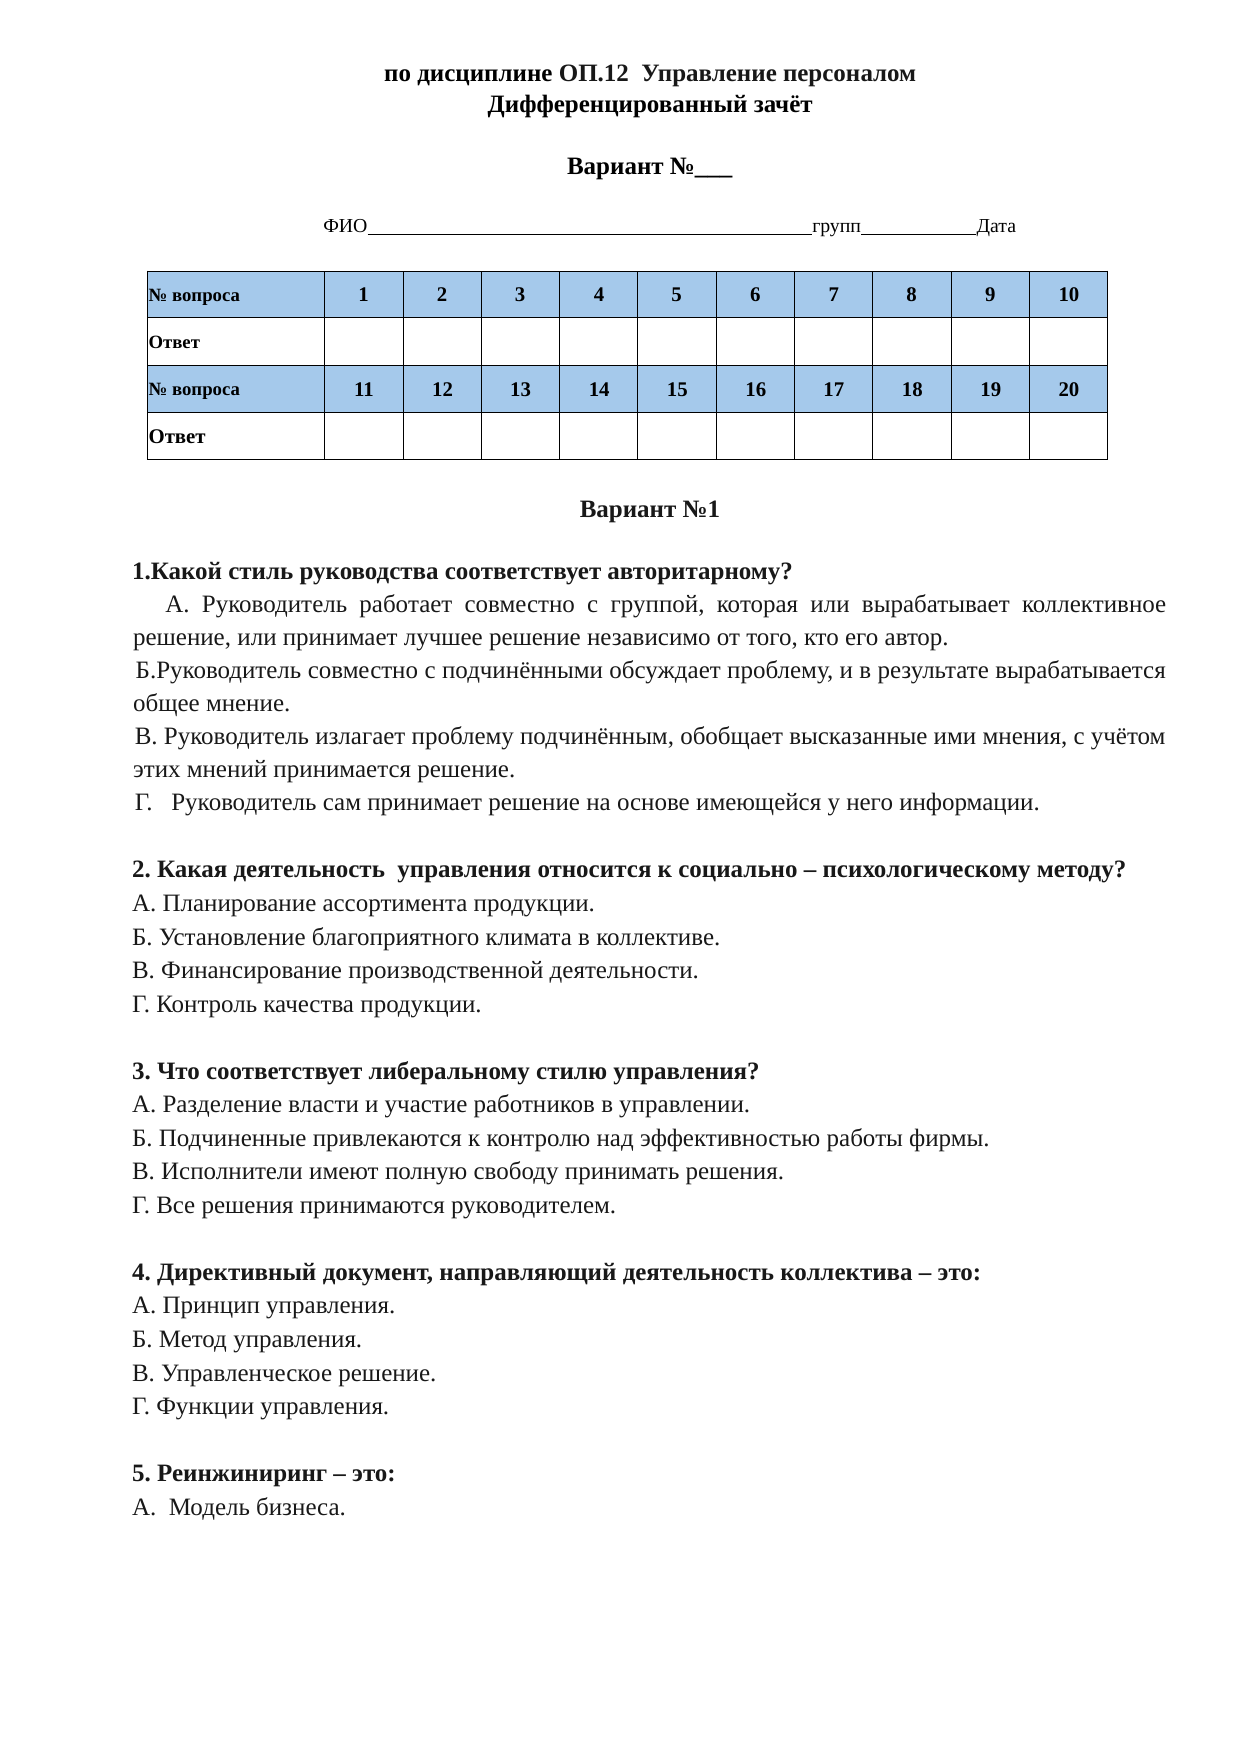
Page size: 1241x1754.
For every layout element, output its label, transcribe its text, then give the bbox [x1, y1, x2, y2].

text А. Руководитель работает совместно с группой, которая или вырабатывает коллективное решение, или принимает лучшее решение независимо от того, кто его автор. [103, 589, 1167, 651]
text Б. Метод управления. [132, 1324, 1167, 1353]
table_cell [952, 413, 1029, 459]
subtitle Вариант №1 [133, 494, 1166, 522]
table_header 6 [717, 272, 794, 317]
table_cell 11 [325, 366, 403, 412]
table_cell 15 [638, 366, 716, 412]
table_cell 13 [482, 366, 559, 412]
table_cell [717, 413, 794, 459]
table_cell [1030, 318, 1107, 365]
table_header 1 [325, 272, 403, 317]
table_header 5 [638, 272, 716, 317]
table_cell [1030, 413, 1107, 459]
table_cell [325, 318, 403, 365]
text Г. Руководитель сам принимает решение на основе имеющейся у него информации. [103, 787, 1167, 816]
table_cell [795, 318, 872, 365]
text В. Исполнители имеют полную свободу принимать решения. [132, 1156, 1167, 1185]
table_cell 12 [404, 366, 481, 412]
table_cell [404, 318, 481, 365]
text В. Финансирование производственной деятельности. [132, 955, 1167, 984]
text А. Планирование ассортимента продукции. [132, 888, 1167, 917]
text Б. Подчиненные привлекаются к контролю над эффективностью работы фирмы. [132, 1123, 1167, 1152]
table_header 4 [560, 272, 637, 317]
table_cell [638, 318, 716, 365]
table_cell 16 [717, 366, 794, 412]
text по дисциплине ОП.12 Управление персоналом [133, 58, 1167, 87]
text Б.Руководитель совместно с подчинёнными обсуждает проблему, и в результате вырабатывается общее мнение. [103, 656, 1167, 717]
table_cell [482, 413, 559, 459]
table_cell [795, 413, 872, 459]
table_cell [325, 413, 403, 459]
table_header 9 [952, 272, 1029, 317]
table_header 3 [482, 272, 559, 317]
text 5. Реинжиниринг – это: [132, 1458, 1167, 1487]
table_cell № вопроса [148, 366, 324, 412]
table_cell [560, 413, 637, 459]
text Б. Установление благоприятного климата в коллективе. [132, 922, 1167, 950]
table_cell 18 [873, 366, 951, 412]
text А. Модель бизнеса. [132, 1492, 1167, 1521]
text Г. Все решения принимаются руководителем. [132, 1190, 1167, 1219]
table_header 2 [404, 272, 481, 317]
text 3. Что соответствует либеральному стилю управления? [132, 1056, 1167, 1084]
table_cell [717, 318, 794, 365]
table_cell [404, 413, 481, 459]
table_cell Ответ [148, 318, 324, 365]
text ФИО групп Дата [133, 214, 1167, 237]
table_cell [638, 413, 716, 459]
table_header 10 [1030, 272, 1107, 317]
table_cell 14 [560, 366, 637, 412]
table_cell [560, 318, 637, 365]
text 4. Директивный документ, направляющий деятельность коллектива – это: [132, 1257, 1167, 1286]
table_cell 17 [795, 366, 872, 412]
table_cell Ответ [148, 413, 324, 459]
table_cell [873, 413, 951, 459]
text Дифференцированный зачёт [143, 89, 1157, 118]
table_cell [952, 318, 1029, 365]
text 2. Какая деятельность управления относится к социально – психологическому методу? [132, 854, 1167, 883]
text А. Разделение власти и участие работников в управлении. [132, 1089, 1167, 1118]
text В. Руководитель излагает проблему подчинённым, обобщает высказанные ими мнения, с учётом этих мнений принимается решение. [103, 721, 1167, 783]
table_cell 19 [952, 366, 1029, 412]
text 1.Какой стиль руководства соответствует авторитарному? [132, 556, 1167, 585]
text Г. Контроль качества продукции. [132, 989, 1167, 1017]
text Вариант №___ [143, 151, 1156, 180]
text В. Управленческое решение. [132, 1358, 1167, 1386]
text А. Принцип управления. [132, 1291, 1167, 1319]
table_header 8 [873, 272, 951, 317]
table_cell 20 [1030, 366, 1107, 412]
table_header 7 [795, 272, 872, 317]
table_header № вопроса [148, 272, 324, 317]
text Г. Функции управления. [132, 1391, 1167, 1420]
table_cell [482, 318, 559, 365]
table_cell [873, 318, 951, 365]
